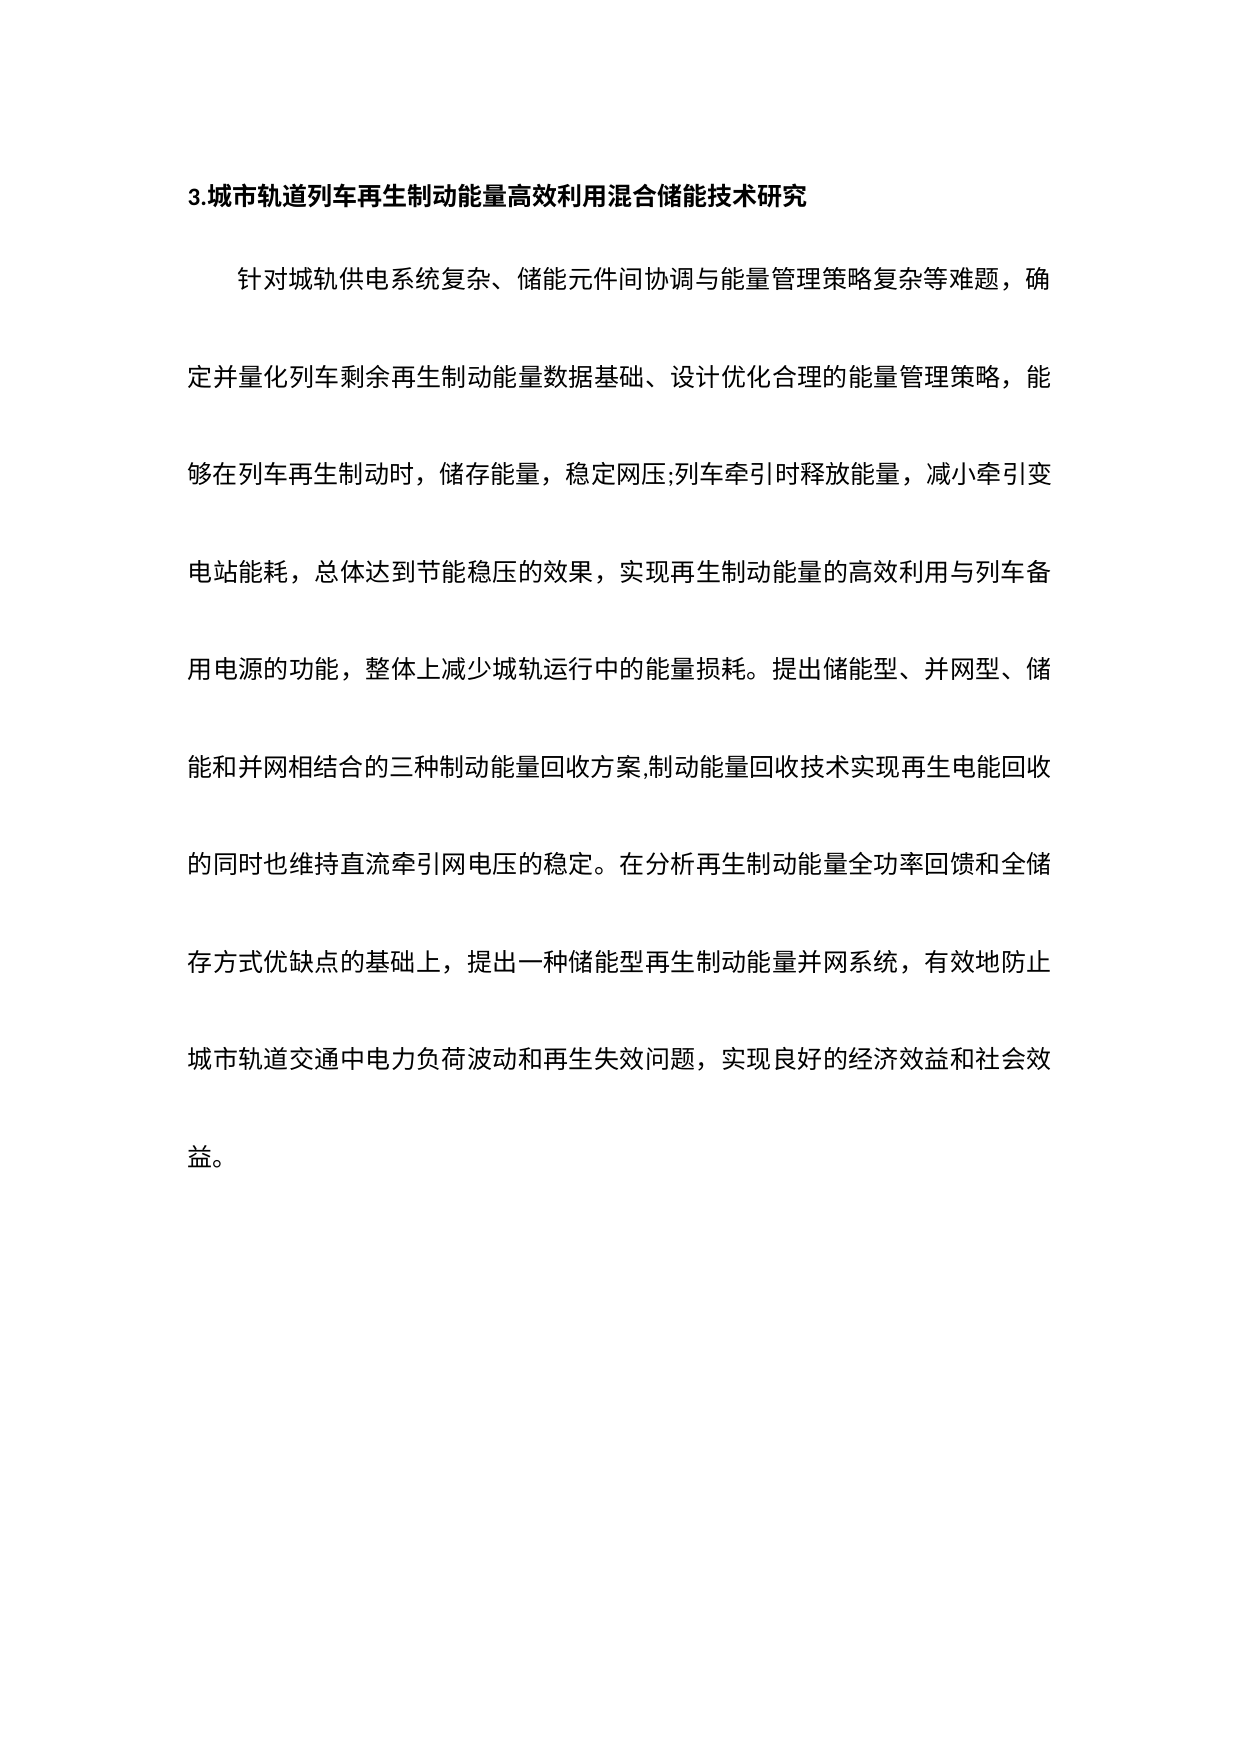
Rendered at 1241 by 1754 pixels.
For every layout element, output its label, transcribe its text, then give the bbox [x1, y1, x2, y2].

text 3.城市轨道列车再生制动能量高效利用混合储能技术研究 [187, 162, 1053, 227]
text 针对城轨供电系统复杂、储能元件间协调与能量管理策略复杂等难题，确定并量化列车剩余再生制动能量数据基础、设计优化合理的能量管理策略，能够在列车再生制动时，储存能量，稳定网压;列车牵引时释放能量，减小牵引变电站能耗，总体达到节能稳压的效果，实现再生制动能量的高效利用与列车备用电源的功能，整体上减少城轨运行中的能量损耗。提出储能型、并网型、储能和并网相结合的三种制动能量回收方案,制动能量回收技术实现再生电能回收的同时也维持直流牵引网电压的稳定。在分析再生制动能量全功率回馈和全储存方式优缺点的基础上，提出一种储能型再生制动能量并网系统，有效地防止城市轨道交通中电力负荷波动和再生失效问题，实现良好的经济效益和社会效益。 [187, 245, 1053, 1188]
